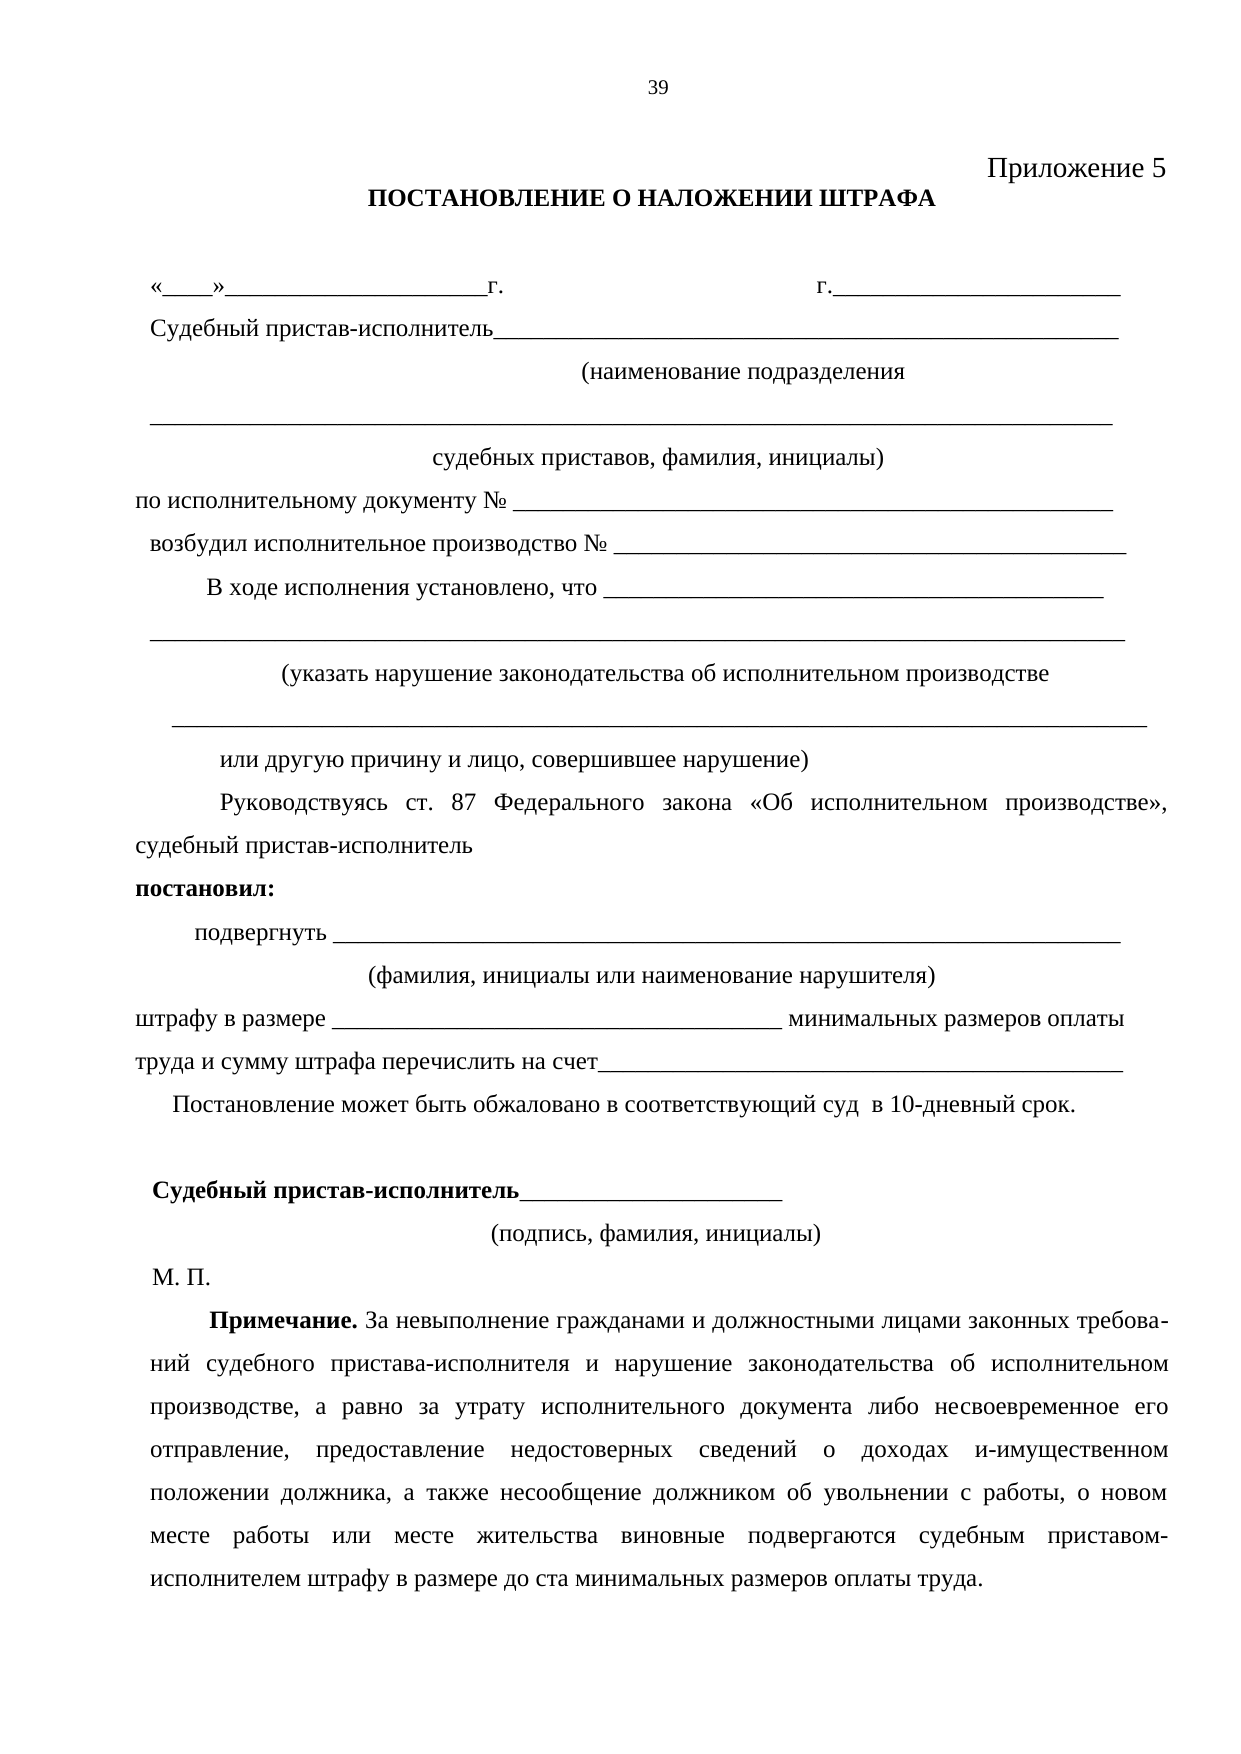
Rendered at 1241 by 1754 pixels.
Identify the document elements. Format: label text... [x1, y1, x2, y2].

text (фамилия, инициалы или наименование нарушителя) [135, 960, 1168, 988]
text постановил: [135, 873, 1168, 902]
text штрафу в размере ____________________________________ минимальных размеров оплаты [135, 1003, 1168, 1032]
text по исполнительному документу № ________________________________________________ [135, 485, 1168, 514]
text Судебный пристав-исполнитель_____________________ [152, 1175, 1166, 1204]
text ______________________________________________________________________________ [150, 615, 1168, 643]
text Приложение 5 [150, 150, 1166, 183]
text В ходе исполнения установлено, что ________________________________________ [150, 572, 1168, 600]
text ______________________________________________________________________________ [150, 701, 1168, 730]
text _____________________________________________________________________________ [150, 399, 1166, 428]
text подвергнуть _______________________________________________________________ [150, 917, 1168, 945]
text возбудил исполнительное производство № _________________________________________ [99, 528, 1168, 557]
text (указать нарушение законодательства об исполнительном производстве [150, 658, 1168, 687]
text М. П. [152, 1262, 1166, 1290]
text (подпись, фамилия, инициалы) [491, 1218, 1166, 1247]
text судебных приставов, фамилия, инициалы) [150, 442, 1166, 471]
text Судебный пристав-исполнитель__________________________________________________ [150, 313, 1166, 342]
text Постановление может быть обжаловано в соответствующий суд в 10-дневный срок. [135, 1089, 1168, 1118]
text (наименование подразделения [150, 356, 1166, 385]
text Примечание. За невыполнение гражданами и должностными лицами законных требований судебного пристава-исполнителя и нарушение законодательства об исполнительном производстве, а равно за утрату исполнительного документа либо несвоевременное его отправление, предоставление недостоверных сведений о доходах и-имущественном положении должника, а также несообщение должником об увольнении с работы, о новом месте работы или месте жительства виновные подвергаются судебным приставом-исполнителем штрафу в размере до ста минимальных размеров оплаты труда. [150, 1305, 1168, 1592]
text «____»_____________________г. г._______________________ [150, 270, 1166, 298]
text ПОСТАНОВЛЕНИЕ О НАЛОЖЕНИИ ШТРАФА [135, 183, 1169, 212]
text или другую причину и лицо, совершившее нарушение) [135, 744, 1168, 773]
text Руководствуясь ст. 87 Федерального закона «Об исполнительном производстве», судебный пристав-исполнитель [135, 787, 1168, 859]
text труда и сумму штрафа перечислить на счет__________________________________________ [135, 1046, 1168, 1075]
